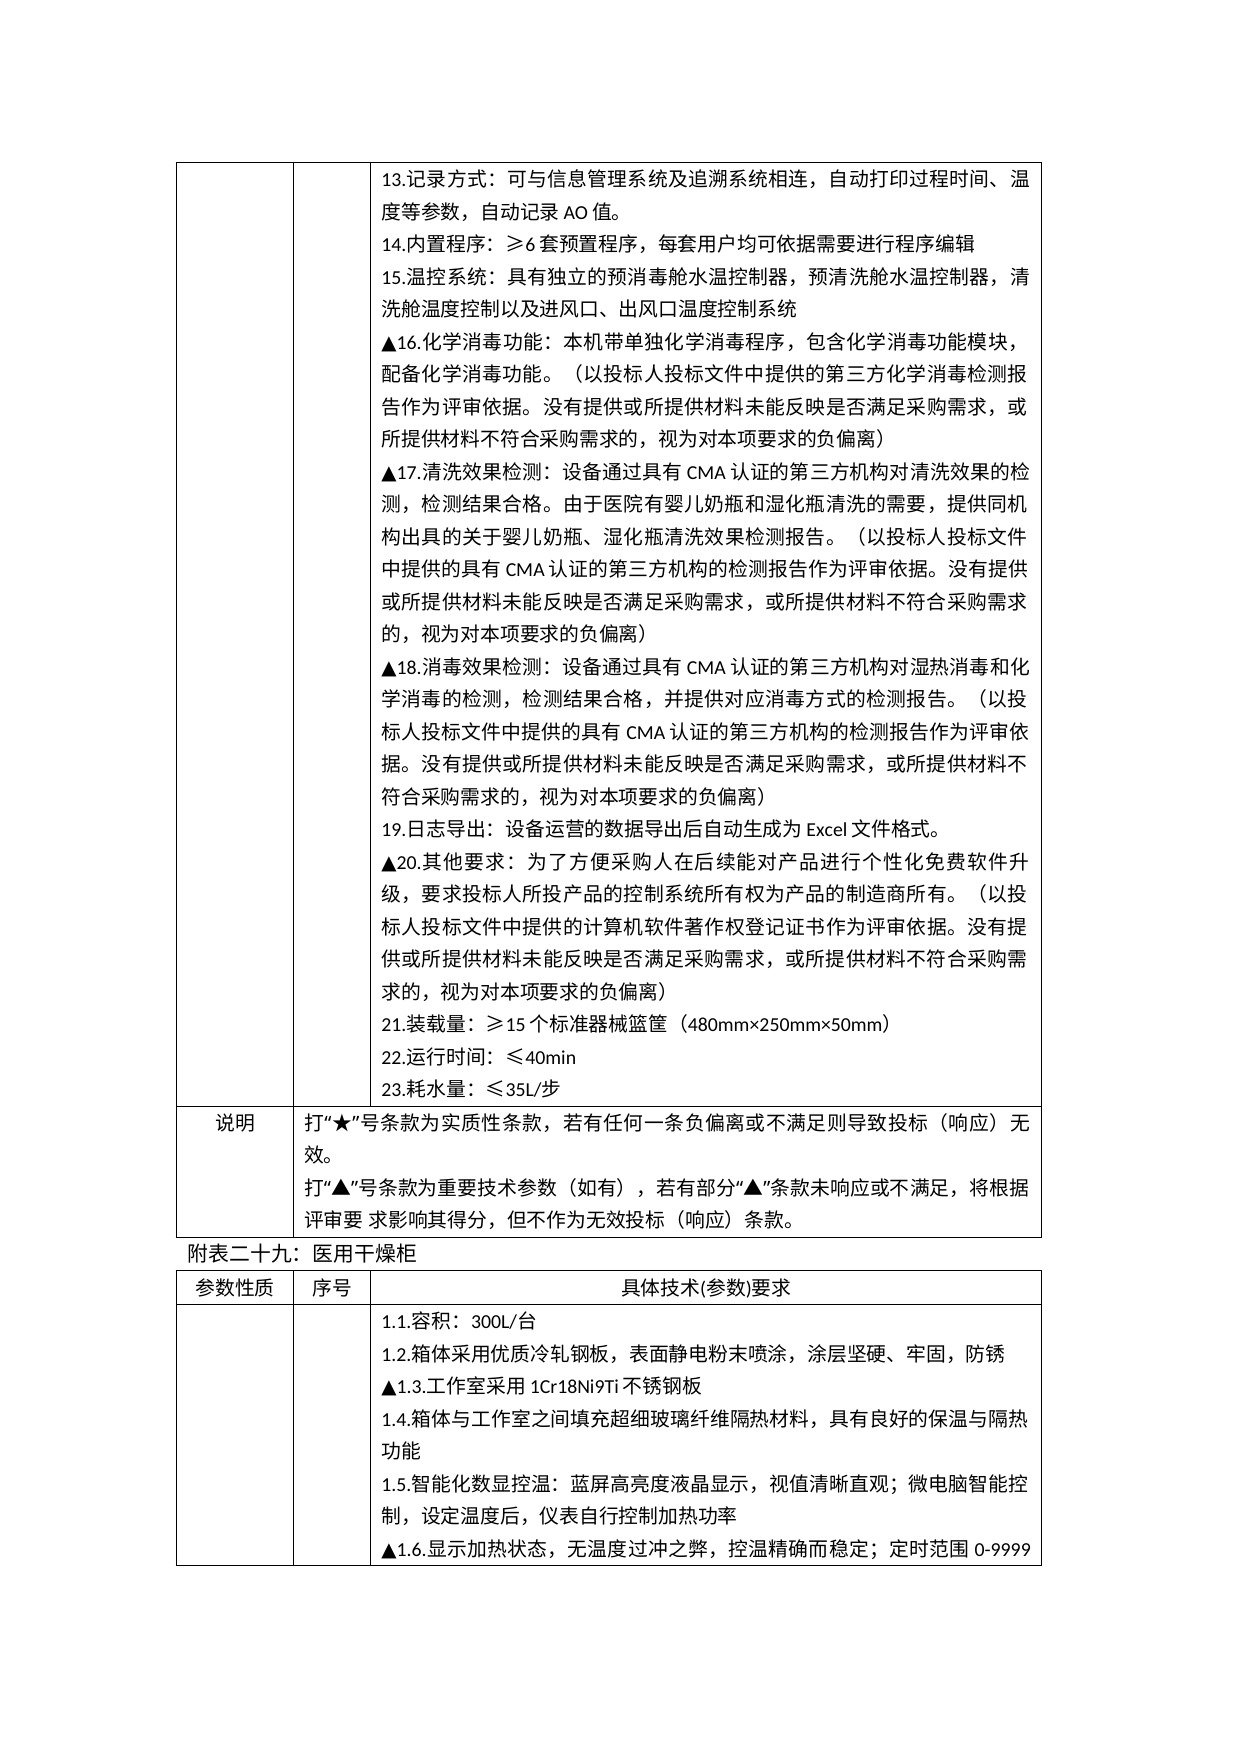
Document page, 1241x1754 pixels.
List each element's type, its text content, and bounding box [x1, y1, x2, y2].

table_cell [294, 163, 370, 1106]
table_cell [177, 1305, 293, 1565]
table_header 序号 [294, 1271, 370, 1304]
text 附表二十九：医用干燥柜 [187, 1238, 1053, 1270]
table_cell [177, 163, 293, 1106]
table_cell 打“★”号条款为实质性条款，若有任何一条负偏离或不满足则导致投标（响应）无效。 打“▲”号条款为重要技术参数（如有），若有部分“▲”条款未响应或不满足，将根据评审要 求影响其得分，但不作为无效投标（响应）条款。 [294, 1107, 1041, 1237]
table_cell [371, 163, 1041, 1106]
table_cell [371, 1305, 1041, 1565]
table_cell [294, 1305, 370, 1565]
table_header 参数性质 [177, 1271, 293, 1304]
table_header 具体技术(参数)要求 [371, 1271, 1041, 1304]
table_cell 说明 [177, 1107, 293, 1237]
